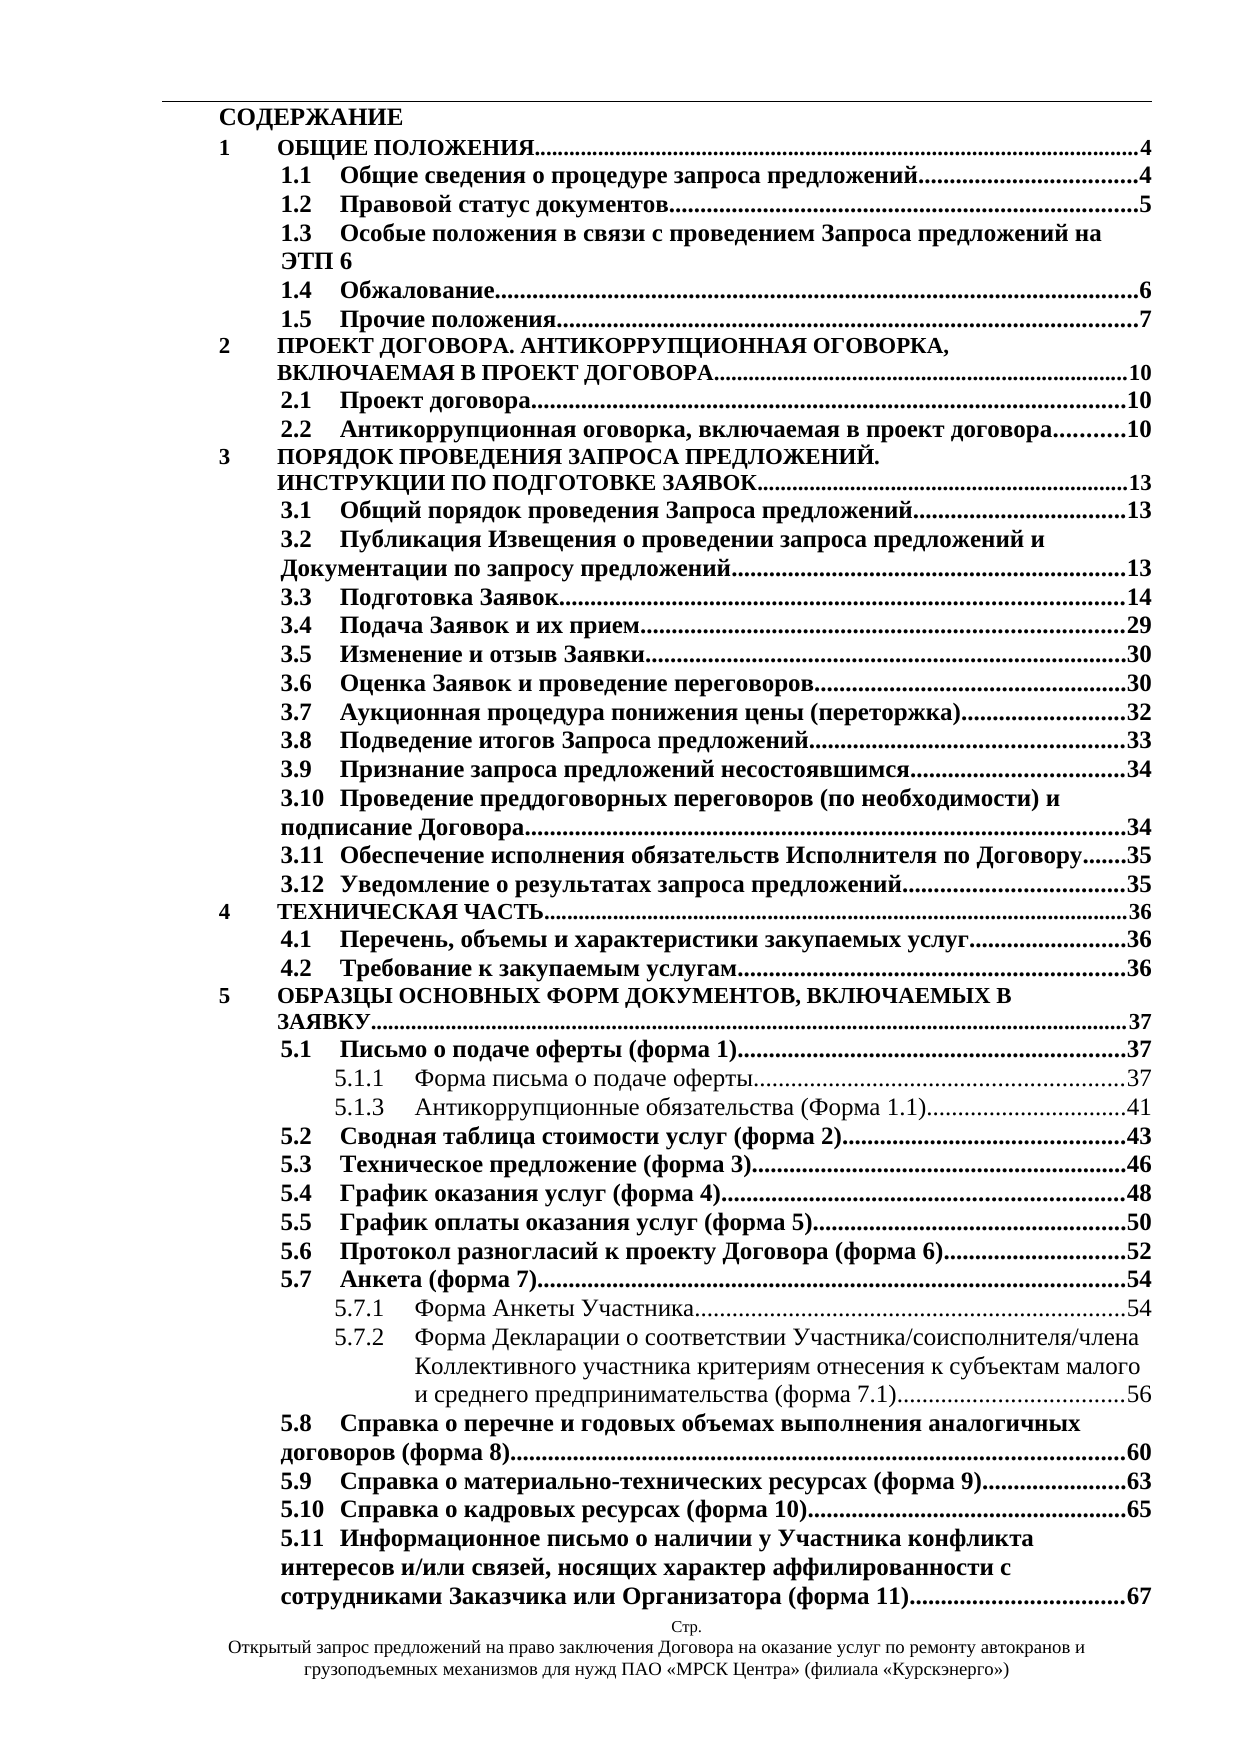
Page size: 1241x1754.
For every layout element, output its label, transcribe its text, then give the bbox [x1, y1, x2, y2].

text 3.8 Подведение итогов Запроса предложений 33 [280, 726, 1133, 754]
text 4.1 Перечень, объемы и характеристики закупаемых услуг 36 [280, 924, 1133, 953]
text 5.7.2 Форма Декларации о соответствии Участника/соисполнителя/члена Коллективного участника критериям отнесения к субъектам малого и среднего предпринимательства (форма 7.1) 56 [334, 1322, 1144, 1408]
text 5.7.1 Форма Анкеты Участника 54 [334, 1293, 1144, 1322]
text 5.6 Протокол разногласий к проекту Договора (форма 6) 52 [280, 1236, 1133, 1264]
text 5.3 Техническое предложение (форма 3) 46 [280, 1149, 1133, 1178]
text 5.1.1 Форма письма о подаче оферты 37 [334, 1063, 1144, 1092]
text 3 Порядок проведения Запроса предложений. Инструкции по подготовке Заявок 13 [218, 443, 1033, 496]
text 5.1.3 Антикоррупционные обязательства (Форма 1.1). 41 [334, 1092, 1144, 1121]
text 5.4 График оказания услуг (форма 4) 48 [280, 1178, 1133, 1207]
text 5.9 Справка о материально-технических ресурсах (форма 9) 63 [280, 1466, 1133, 1494]
text 2 Проект Договора. Антикоррупционная оговорка, включаемая в проект договора 10 [218, 333, 1033, 385]
text 5.1 Письмо о подаче оферты (форма 1) 37 [280, 1034, 1133, 1063]
text 3.6 Оценка Заявок и проведение переговоров 30 [280, 668, 1133, 697]
text 3.1 Общий порядок проведения Запроса предложений 13 [280, 496, 1133, 524]
text 1.3 Особые положения в связи с проведением Запроса предложений на ЭТП 6 [280, 218, 1133, 275]
text 2.2 Антикоррупционная оговорка, включаемая в проект договора 10 [280, 414, 1133, 443]
text 1.2 Правовой статус документов 5 [280, 189, 1133, 218]
text 1 Общие положения 4 [218, 134, 1033, 160]
text 3.7 Аукционная процедура понижения цены (переторжка) 32 [280, 697, 1133, 726]
text 3.3 Подготовка Заявок 14 [280, 582, 1133, 611]
text 5.8 Справка о перечне и годовых объемах выполнения аналогичных договоров (форма 8) 60 [280, 1408, 1133, 1466]
text 3.10 Проведение преддоговорных переговоров (по необходимости) и подписание Договора 34 [280, 783, 1133, 841]
text 5.7 Анкета (форма 7) 54 [280, 1264, 1133, 1293]
text 3.2 Публикация Извещения о проведении запроса предложений и Документации по запросу предложений 13 [280, 524, 1133, 582]
text 3.11 Обеспечение исполнения обязательств Исполнителя по Договору 35 [280, 841, 1133, 869]
text 3.9 Признание запроса предложений несостоявшимся 34 [280, 754, 1133, 783]
text 3.12 Уведомление о результатах запроса предложений 35 [280, 869, 1133, 898]
text 5.11 Информационное письмо о наличии у Участника конфликта интересов и/или связей, носящих характер аффилированности с сотрудниками Заказчика или Организатора (форма 11) 67 [280, 1523, 1133, 1609]
text 1.1 Общие сведения о процедуре запроса предложений 4 [280, 160, 1133, 189]
text 4 Техническая часть 36 [218, 898, 1033, 924]
text 4.2 Требование к закупаемым услугам 36 [280, 953, 1133, 982]
text 1.4 Обжалование 6 [280, 275, 1133, 304]
text 5.10 Справка о кадровых ресурсах (форма 10) 65 [280, 1494, 1133, 1523]
text 5.2 Сводная таблица стоимости услуг (форма 2) 43 [280, 1121, 1133, 1149]
text СОДЕРЖАНИЕ [218, 102, 938, 131]
text 3.5 Изменение и отзыв Заявки 30 [280, 639, 1133, 668]
text 1.5 Прочие положения 7 [280, 304, 1133, 333]
text 3.4 Подача Заявок и их прием 29 [280, 611, 1133, 639]
text 5.5 График оплаты оказания услуг (форма 5) 50 [280, 1207, 1133, 1236]
text 5 Образцы основных форм документов, включаемых в Заявку 37 [218, 982, 1033, 1034]
text 2.1 Проект договора 10 [280, 385, 1133, 414]
